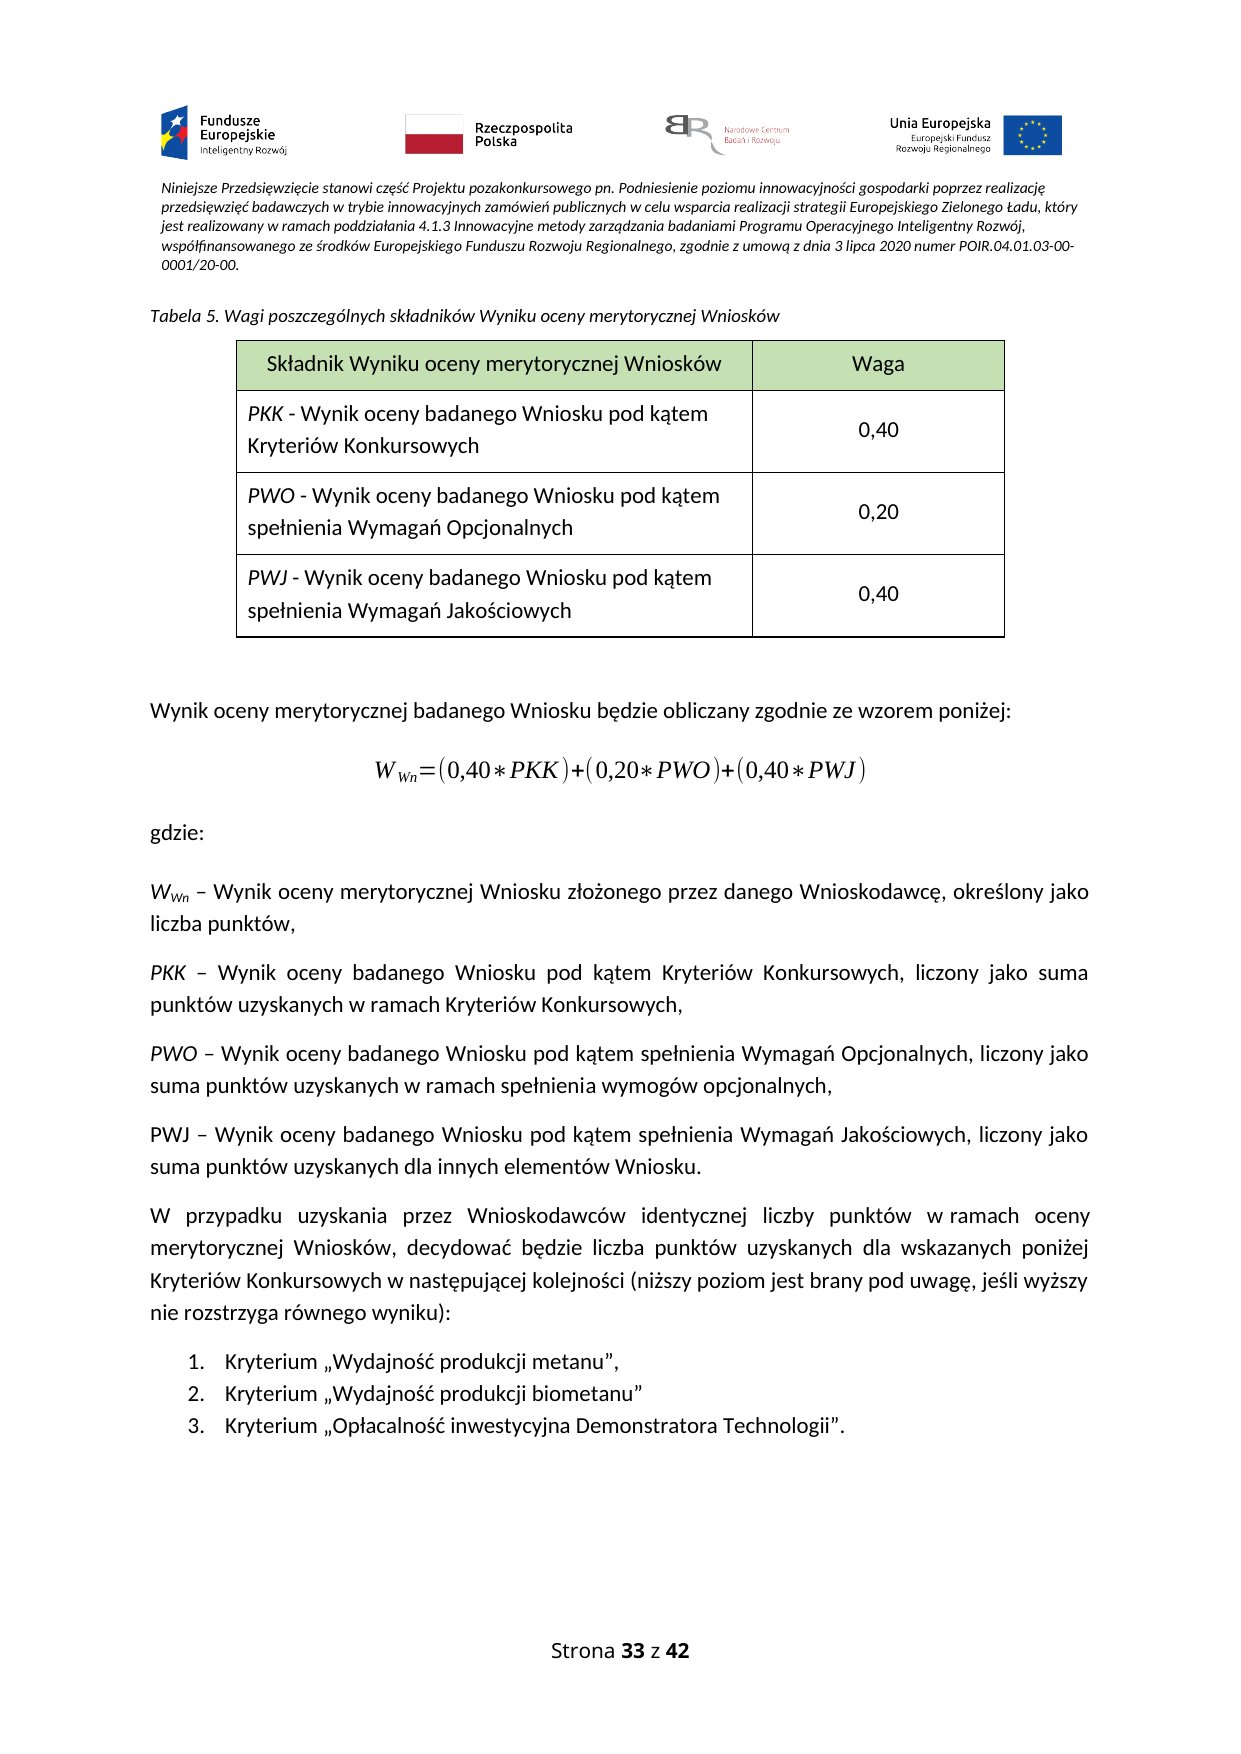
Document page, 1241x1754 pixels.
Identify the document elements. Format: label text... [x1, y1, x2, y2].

table_header Waga [753, 341, 1004, 390]
table_cell 0,40 [753, 555, 1004, 636]
table_cell 0,40 [753, 391, 1004, 472]
text PWJ – Wynik oceny badanego Wniosku pod kątem spełnienia Wymagań Jakościowych, liczony jako suma punktów uzyskanych dla innych elementów Wniosku. [150, 1120, 1090, 1181]
table_cell PKK - Wynik oceny badanego Wniosku pod kątem Kryteriów Konkursowych [237, 391, 752, 472]
text W przypadku uzyskania przez Wnioskodawców identycznej liczby punktów w ramach oceny merytorycznej Wniosków, decydować będzie liczba punktów uzyskanych dla wskazanych poniżej Kryteriów Konkursowych w następującej kolejności (niższy poziom jest brany pod uwagę, jeśli wyższy nie rozstrzyga równego wyniku): [150, 1201, 1090, 1326]
text Wynik oceny merytorycznej badanego Wniosku będzie obliczany zgodnie ze wzorem poniżej: [150, 696, 1090, 724]
table_cell PWJ - Wynik oceny badanego Wniosku pod kątem spełnienia Wymagań Jakościowych [237, 555, 752, 636]
text PKK – Wynik oceny badanego Wniosku pod kątem Kryteriów Konkursowych, liczony jako suma punktów uzyskanych w ramach Kryteriów Konkursowych, [150, 958, 1090, 1018]
table_cell 0,20 [753, 473, 1004, 554]
table_header Składnik Wyniku oceny merytorycznej Wniosków [237, 341, 752, 390]
text WWn – Wynik oceny merytorycznej Wniosku złożonego przez danego Wnioskodawcę, określony jako liczba punktów, [150, 877, 1090, 937]
text PWO – Wynik oceny badanego Wniosku pod kątem spełnienia Wymagań Opcjonalnych, liczony jako suma punktów uzyskanych w ramach spełnienia wymogów opcjonalnych, [150, 1039, 1090, 1099]
text Tabela 5. Wagi poszczególnych składników Wyniku oceny merytorycznej Wniosków [150, 304, 1090, 327]
text gdzie: [150, 818, 1090, 847]
list Kryterium „Wydajność produkcji metanu”, [187, 1347, 1090, 1375]
list Kryterium „Wydajność produkcji biometanu” [187, 1379, 1090, 1407]
table_cell PWO - Wynik oceny badanego Wniosku pod kątem spełnienia Wymagań Opcjonalnych [237, 473, 752, 554]
list Kryterium „Opłacalność inwestycyjna Demonstratora Technologii”. [187, 1411, 1090, 1439]
picture [161, 105, 1062, 160]
